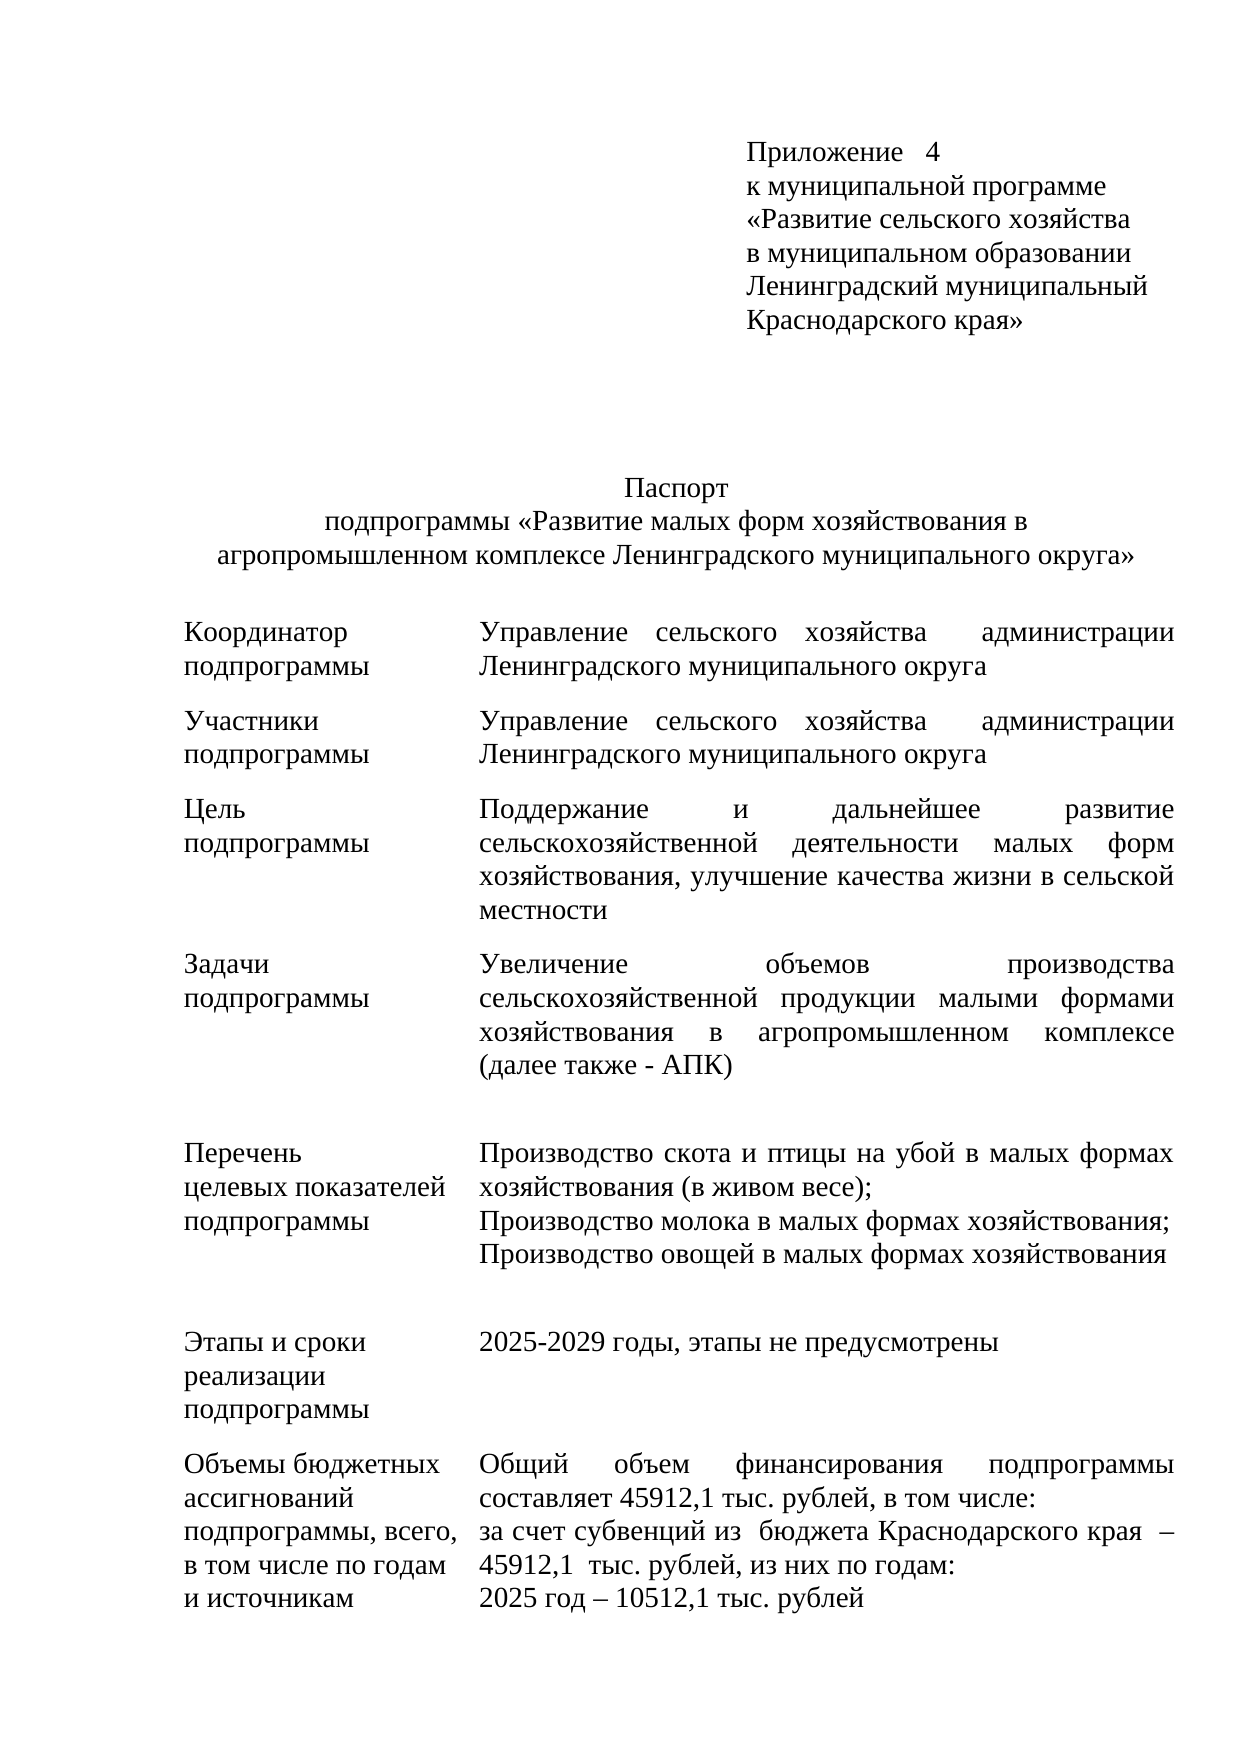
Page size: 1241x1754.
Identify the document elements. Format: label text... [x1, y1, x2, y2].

text подпрограммы «Развитие малых форм хозяйствования в [177, 503, 1175, 537]
text Паспорт [177, 470, 1175, 503]
table_cell Поддержание и дальнейшее развитие сельскохозяйственной деятельности малых форм хозяйствования, улучшение качества жизни в сельской местности [473, 781, 1181, 936]
title Краснодарского края» [177, 302, 1175, 336]
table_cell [473, 1436, 1181, 1625]
text агропромышленном комплексе Ленинградского муниципального округа» [177, 537, 1175, 570]
table_cell Увеличение объемов производства сельскохозяйственной продукции малыми формами хозяйствования в агропромышленном комплексе (далее также - АПК) [473, 936, 1181, 1125]
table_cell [177, 1436, 472, 1625]
table_cell Производство скота и птицы на убой в малых формах хозяйствования (в живом весе); Производство молока в малых формах хозяйствования; Производство овощей в малых формах хозяйствования [473, 1125, 1181, 1314]
table_header Управление сельского хозяйства администрации Ленинградского муниципального округа [473, 604, 1181, 692]
table_cell Участники подпрограммы [177, 692, 472, 781]
text Приложение 4 [177, 134, 1175, 168]
table_cell Задачи подпрограммы [177, 936, 472, 1125]
title Ленинградский муниципальный [177, 268, 1175, 302]
table_cell Этапы и сроки реализации подпрограммы [177, 1314, 472, 1436]
table_cell Цель подпрограммы [177, 781, 472, 936]
table_cell 2025-2029 годы, этапы не предусмотрены [473, 1314, 1181, 1436]
title «Развитие сельского хозяйства [177, 201, 1175, 235]
table_cell Управление сельского хозяйства администрации Ленинградского муниципального округа [473, 692, 1181, 781]
text к муниципальной программе [177, 168, 1175, 201]
table_header Координатор подпрограммы [177, 604, 472, 692]
table_cell Перечень целевых показателей подпрограммы [177, 1125, 472, 1314]
title в муниципальном образовании [177, 235, 1175, 268]
